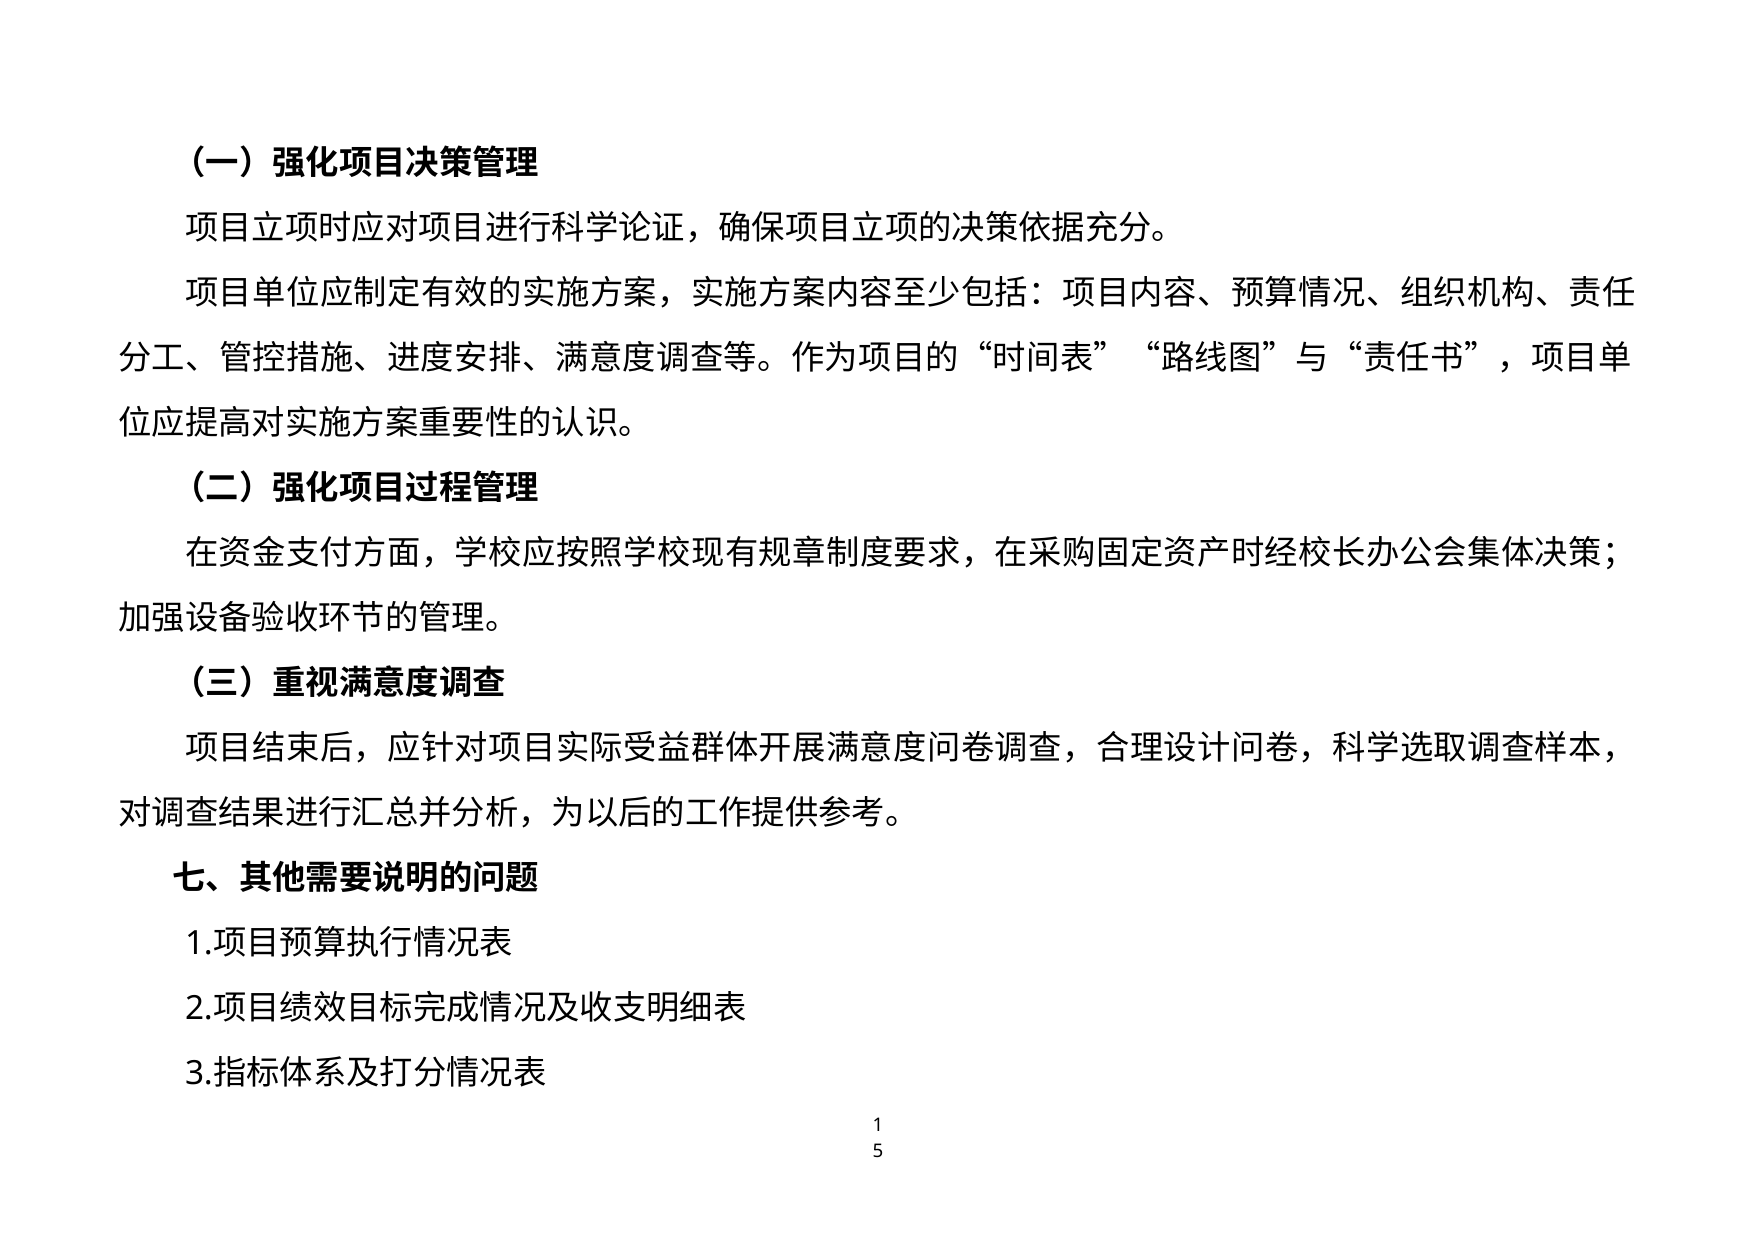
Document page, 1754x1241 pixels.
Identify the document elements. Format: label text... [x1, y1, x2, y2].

text 项目立项时应对项目进行科学论证，确保项目立项的决策依据充分。 [118, 192, 1636, 257]
text （三）重视满意度调查 [118, 647, 1636, 712]
text 项目单位应制定有效的实施方案，实施方案内容至少包括：项目内容、预算情况、组织机构、责任分工、管控措施、进度安排、满意度调查等。作为项目的“时间表”“路线图”与“责任书”，项目单位应提高对实施方案重要性的认识。 [118, 257, 1636, 452]
text （二）强化项目过程管理 [118, 452, 1636, 517]
text 项目结束后，应针对项目实际受益群体开展满意度问卷调查，合理设计问卷，科学选取调查样本，对调查结果进行汇总并分析，为以后的工作提供参考。 [118, 712, 1636, 842]
text 在资金支付方面，学校应按照学校现有规章制度要求，在采购固定资产时经校长办公会集体决策；加强设备验收环节的管理。 [118, 517, 1636, 647]
text 3.指标体系及打分情况表 [118, 1037, 1636, 1102]
text （一）强化项目决策管理 [118, 127, 1636, 192]
text 七、其他需要说明的问题 [118, 842, 1636, 907]
text 2.项目绩效目标完成情况及收支明细表 [118, 972, 1636, 1037]
text 1.项目预算执行情况表 [118, 907, 1636, 972]
